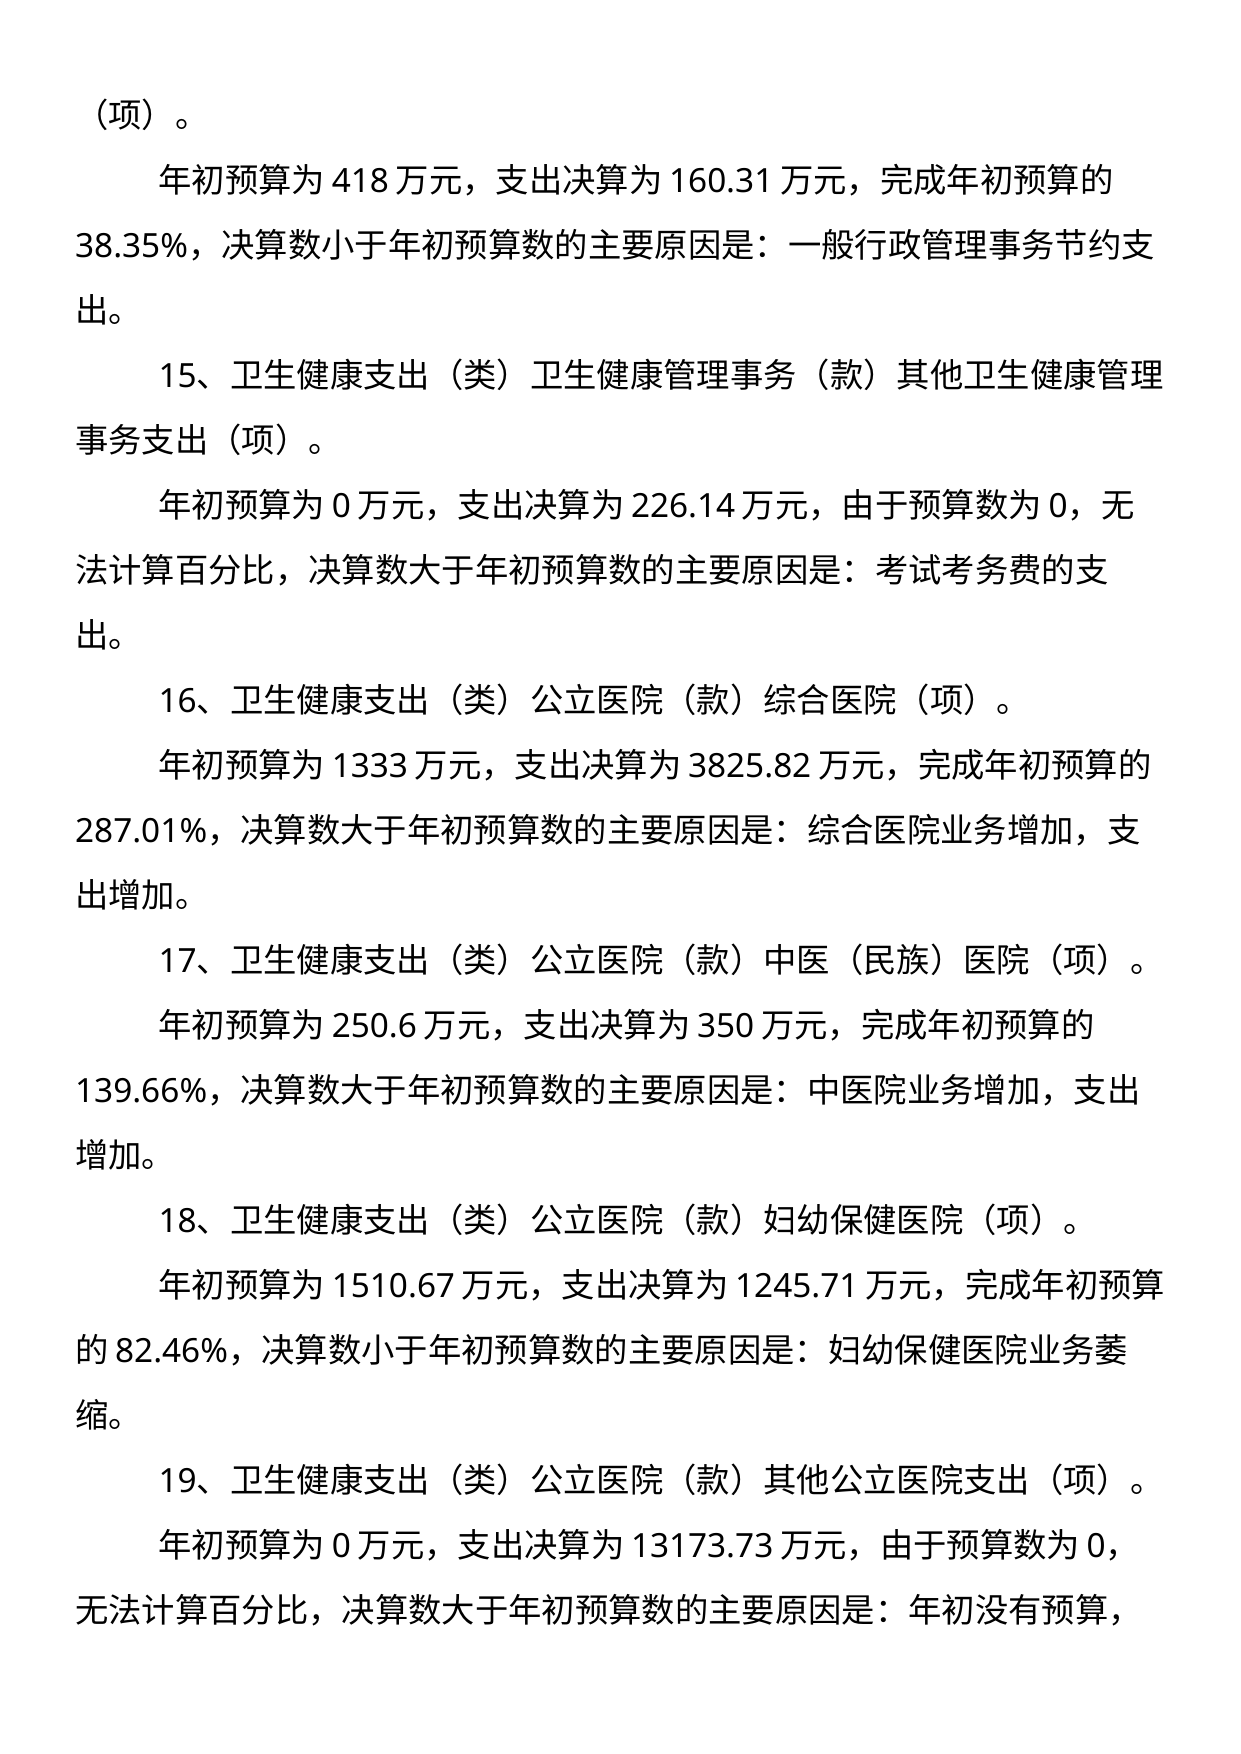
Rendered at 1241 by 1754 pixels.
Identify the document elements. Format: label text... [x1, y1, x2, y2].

text 年初预算为250.6万元，支出决算为350万元，完成年初预算的139.66%，决算数大于年初预算数的主要原因是：中医院业务增加，支出增加。 [75, 991, 1165, 1186]
text 15、卫生健康支出（类）卫生健康管理事务（款）其他卫生健康管理事务支出（项）。 [75, 341, 1165, 471]
text 年初预算为418万元，支出决算为160.31万元，完成年初预算的38.35%，决算数小于年初预算数的主要原因是：一般行政管理事务节约支出。 [75, 146, 1165, 341]
text 17、卫生健康支出（类）公立医院（款）中医（民族）医院（项）。 [75, 926, 1165, 991]
text 年初预算为0万元，支出决算为226.14万元，由于预算数为0，无法计算百分比，决算数大于年初预算数的主要原因是：考试考务费的支出。 [75, 471, 1165, 666]
text 年初预算为1333万元，支出决算为3825.82万元，完成年初预算的287.01%，决算数大于年初预算数的主要原因是：综合医院业务增加，支出增加。 [75, 731, 1165, 926]
text 16、卫生健康支出（类）公立医院（款）综合医院（项）。 [75, 666, 1165, 731]
text 年初预算为1510.67万元，支出决算为1245.71万元，完成年初预算的82.46%，决算数小于年初预算数的主要原因是：妇幼保健医院业务萎缩。 [75, 1251, 1165, 1446]
text 18、卫生健康支出（类）公立医院（款）妇幼保健医院（项）。 [75, 1186, 1165, 1251]
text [75, 1511, 1165, 1641]
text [75, 81, 1165, 146]
text 19、卫生健康支出（类）公立医院（款）其他公立医院支出（项）。 [75, 1446, 1165, 1511]
